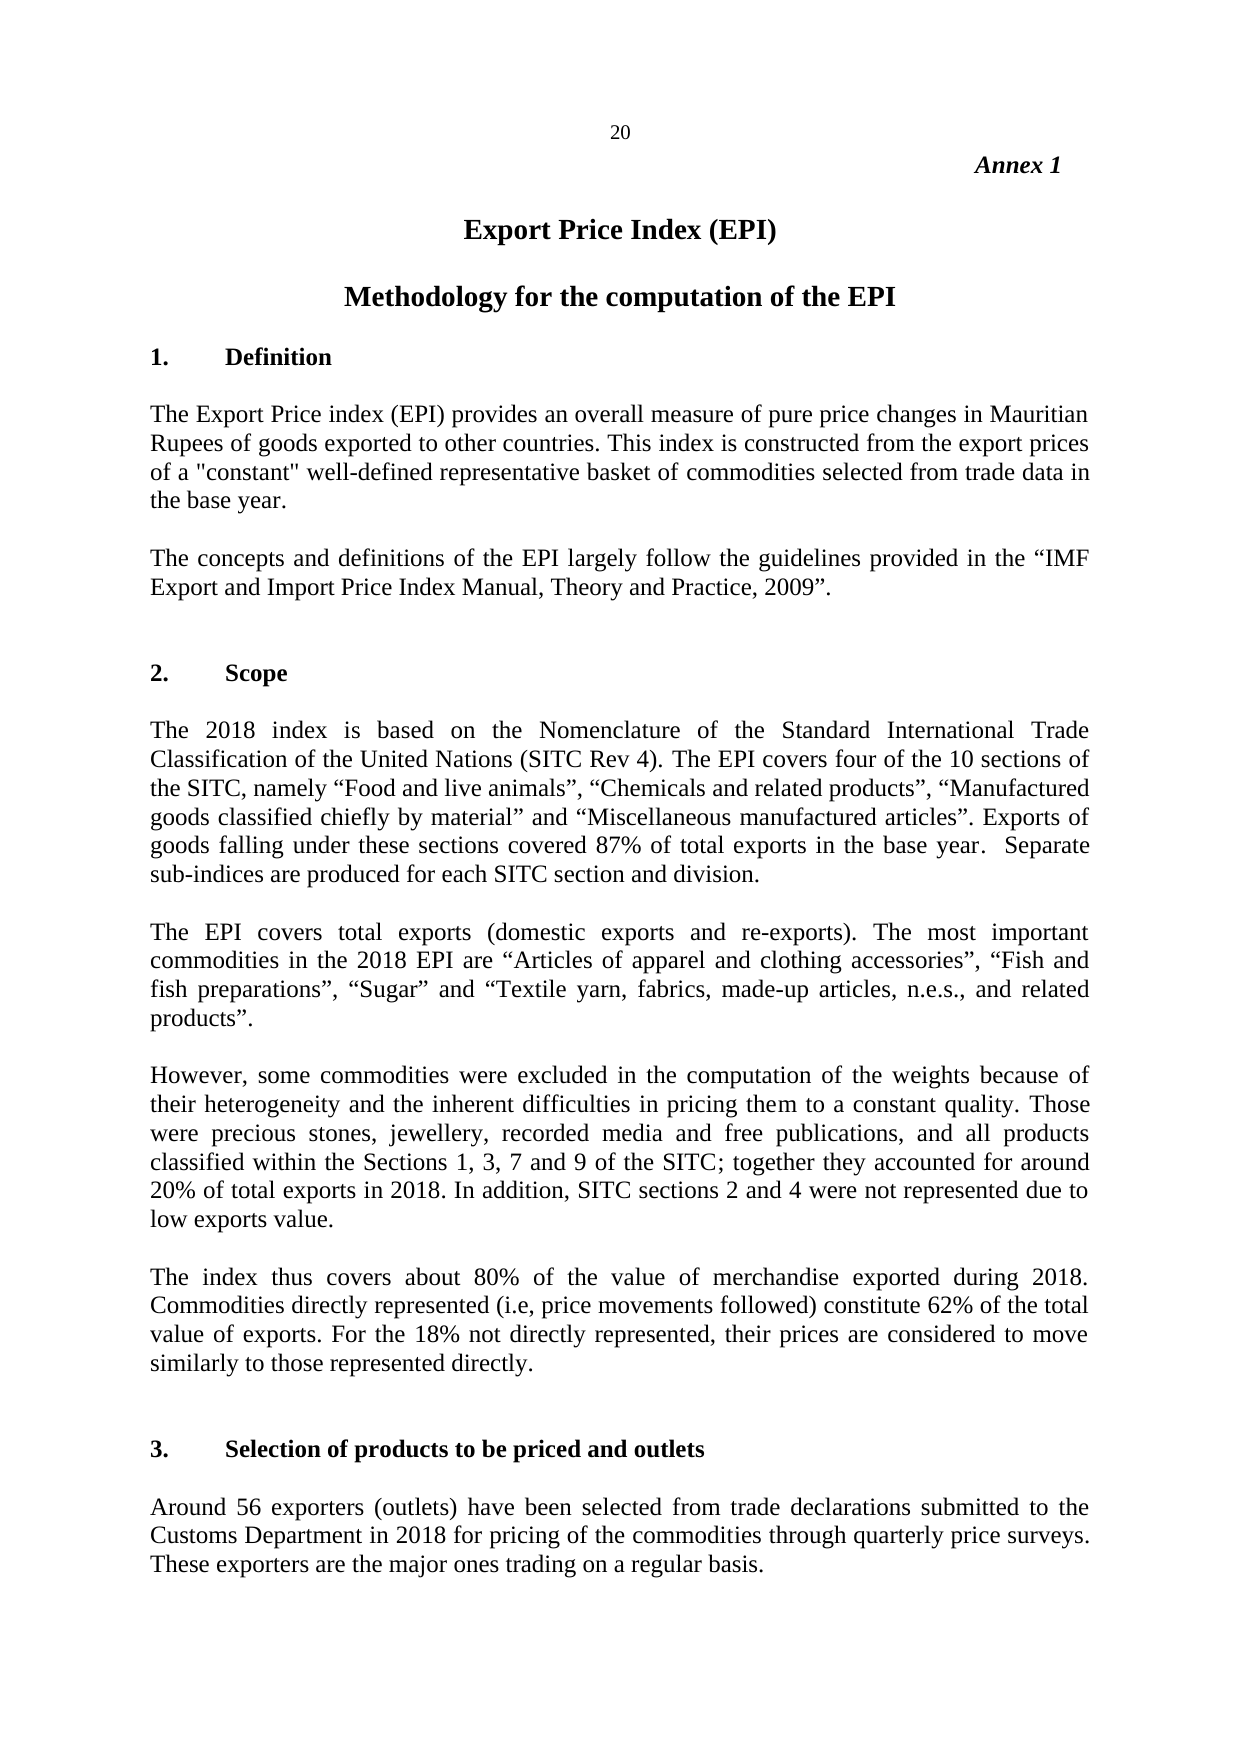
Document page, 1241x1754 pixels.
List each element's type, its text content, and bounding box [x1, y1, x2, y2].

text Around 56 exporters (outlets) have been selected from trade declarations submitted to the Customs Department in 2018 for pricing of the commodities through quarterly price surveys. These exporters are the major ones trading on a regular basis. [150, 1492, 1090, 1578]
text The Export Price index (EPI) provides an overall measure of pure price changes in Mauritian Rupees of goods exported to other countries. This index is constructed from the export prices of a "constant" well-defined representative basket of commodities selected from trade data in the base year. [150, 399, 1090, 514]
text Methodology for the computation of the EPI [150, 279, 1090, 313]
text The 2018 index is based on the Nomenclature of the Standard International Trade Classification of the United Nations (SITC Rev 4). The EPI covers four of the 10 sections of the SITC, namely “Food and live animals”, “Chemicals and related products”, “Manufactured goods classified chiefly by material” and “Miscellaneous manufactured articles”. Exports of goods falling under these sections covered 87% of total exports in the base year. Separate sub-indices are produced for each SITC section and division. [150, 715, 1090, 888]
text 2. Scope [150, 658, 1090, 687]
text 3. Selection of products to be priced and outlets [150, 1434, 1090, 1463]
text The concepts and definitions of the EPI largely follow the guidelines provided in the “IMF Export and Import Price Index Manual, Theory and Practice, 2009”. [150, 543, 1090, 600]
text Export Price Index (EPI) [150, 212, 1090, 246]
text However, some commodities were excluded in the computation of the weights because of their heterogeneity and the inherent difficulties in pricing them to a constant quality. Those were precious stones, jewellery, recorded media and free publications, and all products classified within the Sections 1, 3, 7 and 9 of the SITC; together they accounted for around 20% of total exports in 2018. In addition, SITC sections 2 and 4 were not represented due to low exports value. [150, 1060, 1090, 1233]
text The EPI covers total exports (domestic exports and re-exports). The most important commodities in the 2018 EPI are “Articles of apparel and clothing accessories”, “Fish and fish preparations”, “Sugar” and “Textile yarn, fabrics, made-up articles, n.e.s., and related products”. [150, 917, 1090, 1032]
subtitle Annex 1 [975, 150, 1090, 179]
text 1. Definition [150, 342, 1090, 370]
text The index thus covers about 80% of the value of merchandise exported during 2018. Commodities directly represented (i.e, price movements followed) constitute 62% of the total value of exports. For the 18% not directly represented, their prices are considered to move similarly to those represented directly. [150, 1262, 1090, 1377]
